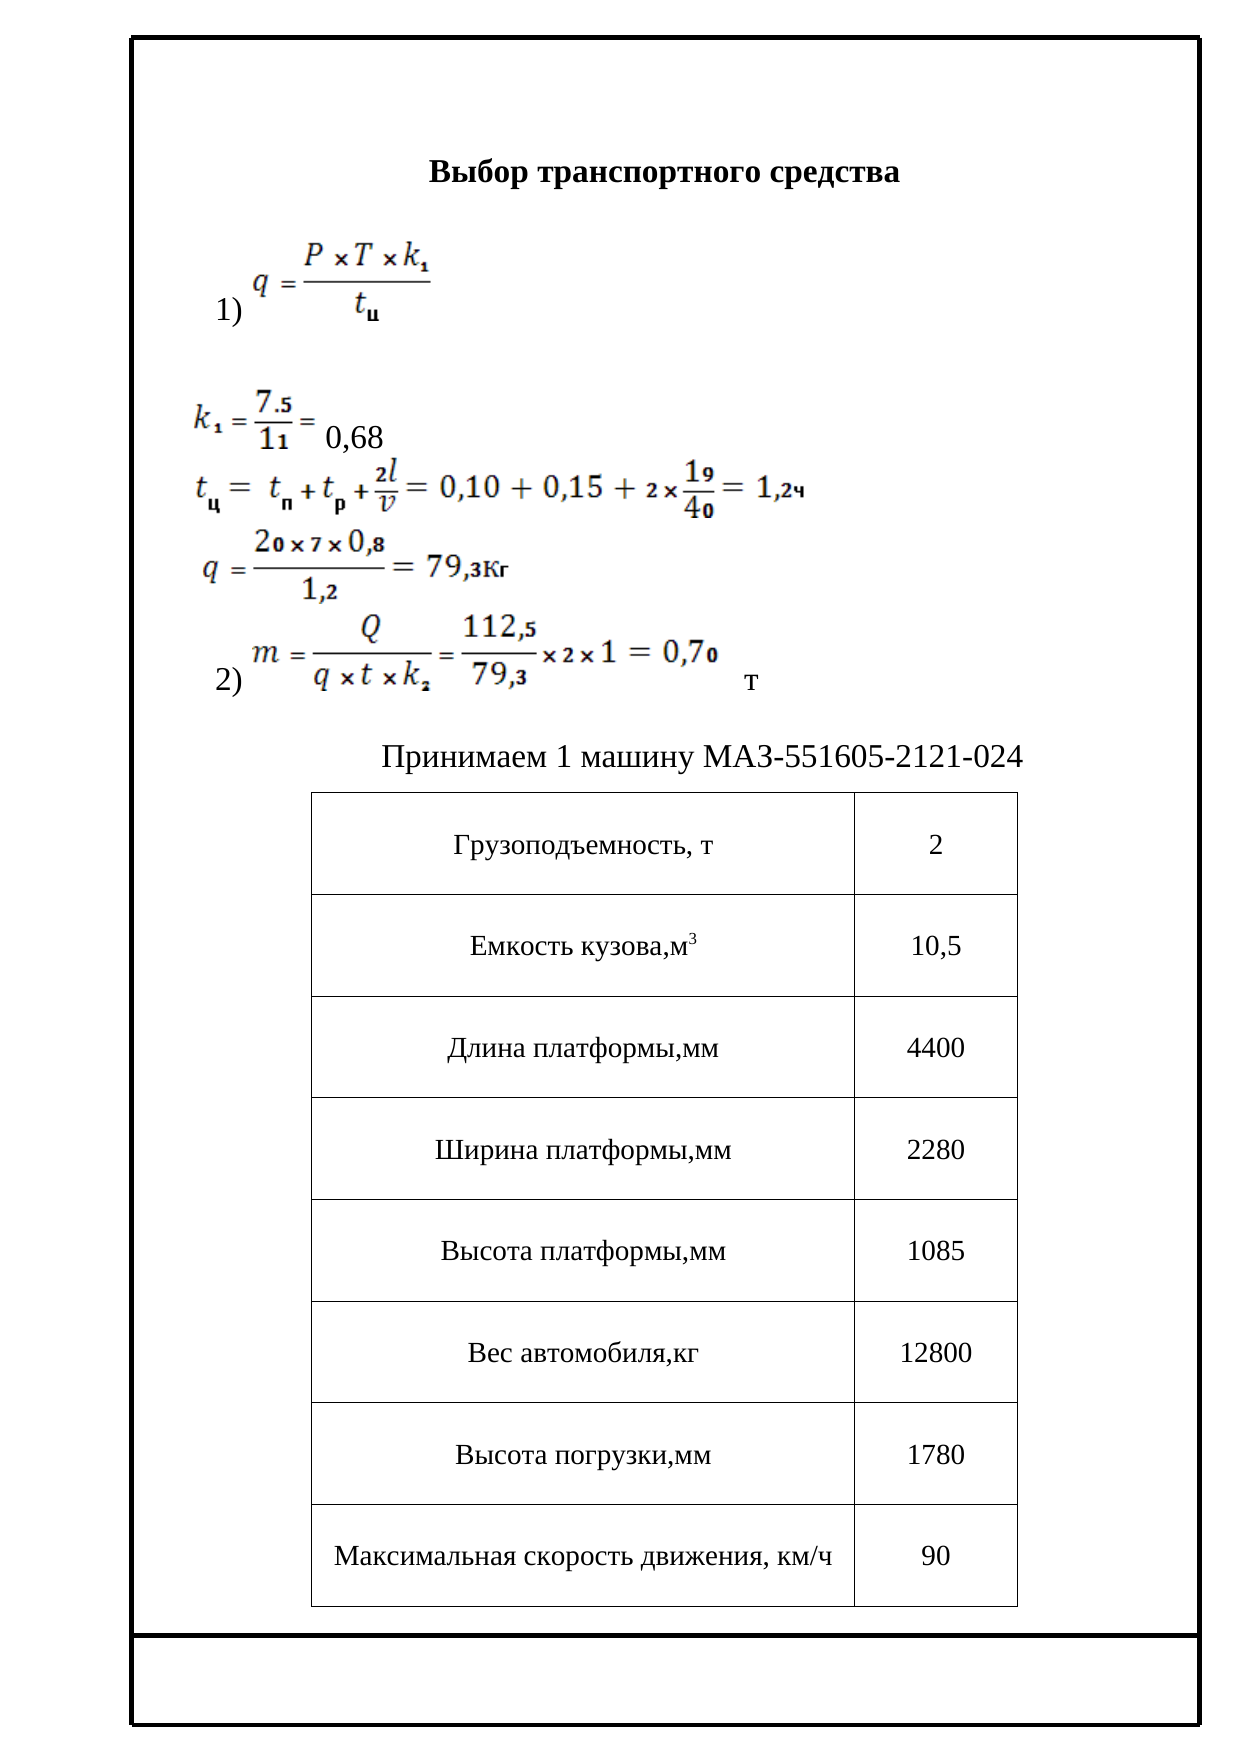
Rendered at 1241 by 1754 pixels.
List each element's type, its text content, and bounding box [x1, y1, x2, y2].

picture [195, 455, 821, 518]
table_header 2 [855, 793, 1017, 894]
text Выбор транспортного средства [177, 152, 1152, 190]
table_cell Максимальная скорость движения, км/ч [312, 1505, 854, 1606]
table_header Грузоподъемность, т [312, 793, 854, 894]
table_cell Вес автомобиля,кг [312, 1302, 854, 1402]
table_cell 1085 [855, 1200, 1017, 1301]
picture [252, 237, 434, 321]
table_cell 2280 [855, 1098, 1017, 1199]
text 0,68 [177, 387, 1152, 456]
picture [202, 525, 518, 604]
table_cell 4400 [855, 997, 1017, 1097]
picture [252, 610, 728, 691]
table_cell Ширина платформы,мм [312, 1098, 854, 1199]
table_cell 1780 [855, 1403, 1017, 1504]
table_cell 90 [855, 1505, 1017, 1606]
table_cell 12800 [855, 1302, 1017, 1402]
table_cell Высота погрузки,мм [312, 1403, 854, 1504]
picture [193, 387, 326, 449]
table_cell Емкость кузова,м3 [312, 895, 854, 996]
table_cell 10,5 [855, 895, 1017, 996]
table_cell Высота платформы,мм [312, 1200, 854, 1301]
table_cell Длина платформы,мм [312, 997, 854, 1097]
text Принимаем 1 машину МАЗ-551605-2121-024 [252, 736, 1152, 774]
